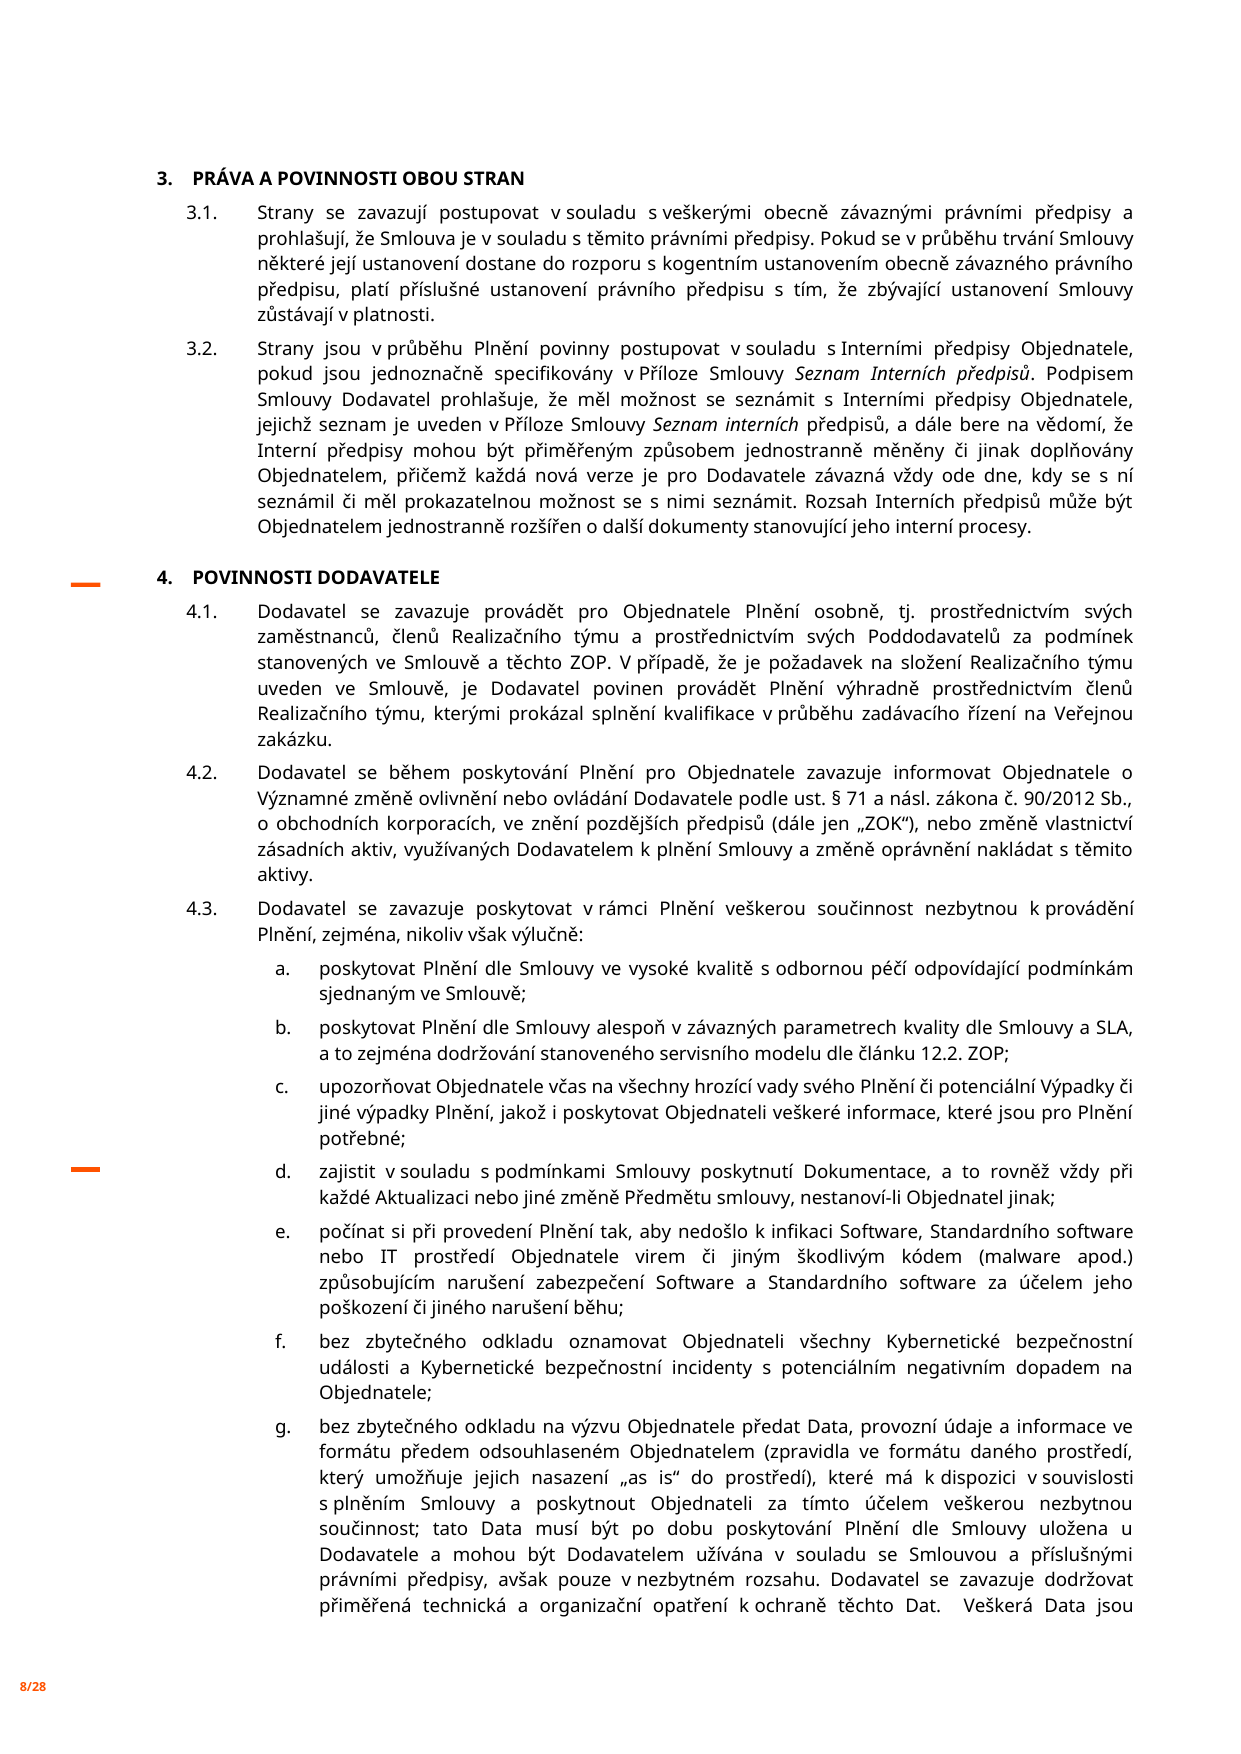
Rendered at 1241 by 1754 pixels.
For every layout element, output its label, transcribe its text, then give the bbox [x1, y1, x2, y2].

list poskytovat Plnění dle Smlouvy alespoň v závazných parametrech kvality dle Smlouvy a SLA, a to zejména dodržování stanoveného servisního modelu dle článku 12.2. ZOP; [275, 1014, 1134, 1065]
text Strany jsou v průběhu Plnění povinny postupovat v souladu s Interními předpisy Objednatele, pokud jsou jednoznačně specifikovány v Příloze Smlouvy Seznam Interních předpisů. Podpisem Smlouvy Dodavatel prohlašuje, že měl možnost se seznámit s Interními předpisy Objednatele, jejichž seznam je uveden v Příloze Smlouvy Seznam interních předpisů, a dále bere na vědomí, že Interní předpisy mohou být přiměřeným způsobem jednostranně měněny či jinak doplňovány Objednatelem, přičemž každá nová verze je pro Dodavatele závazná vždy ode dne, kdy se s ní seznámil či měl prokazatelnou možnost se s nimi seznámit. Rozsah Interních předpisů může být Objednatelem jednostranně rozšířen o další dokumenty stanovující jeho interní procesy. [186, 335, 1134, 539]
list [275, 1413, 1134, 1617]
text Práva a povinnosti obou stran [157, 165, 1134, 191]
list upozorňovat Objednatele včas na všechny hrozící vady svého Plnění či potenciální Výpadky či jiné výpadky Plnění, jakož i poskytovat Objednateli veškeré informace, které jsou pro Plnění potřebné; [275, 1074, 1134, 1150]
list počínat si při provedení Plnění tak, aby nedošlo k infikaci Software, Standardního software nebo IT prostředí Objednatele virem či jiným škodlivým kódem (malware apod.) způsobujícím narušení zabezpečení Software a Standardního software za účelem jeho poškození či jiného narušení běhu; [275, 1218, 1134, 1320]
text Dodavatel se zavazuje poskytovat v rámci Plnění veškerou součinnost nezbytnou k provádění Plnění, zejména, nikoliv však výlučně: [186, 896, 1134, 947]
text Dodavatel se zavazuje provádět pro Objednatele Plnění osobně, tj. prostřednictvím svých zaměstnanců, členů Realizačního týmu a prostřednictvím svých Poddodavatelů za podmínek stanovených ve Smlouvě a těchto ZOP. V případě, že je požadavek na složení Realizačního týmu uveden ve Smlouvě, je Dodavatel povinen provádět Plnění výhradně prostřednictvím členů Realizačního týmu, kterými prokázal splnění kvalifikace v průběhu zadávacího řízení na Veřejnou zakázku. [186, 598, 1134, 751]
list zajistit v souladu s podmínkami Smlouvy poskytnutí Dokumentace, a to rovněž vždy při každé Aktualizaci nebo jiné změně Předmětu smlouvy, nestanoví-li Objednatel jinak; [275, 1159, 1134, 1210]
list bez zbytečného odkladu oznamovat Objednateli všechny Kybernetické bezpečnostní události a Kybernetické bezpečnostní incidenty s potenciálním negativním dopadem na Objednatele; [275, 1328, 1134, 1405]
list poskytovat Plnění dle Smlouvy ve vysoké kvalitě s odbornou péčí odpovídající podmínkám sjednaným ve Smlouvě; [275, 955, 1134, 1006]
text Strany se zavazují postupovat v souladu s veškerými obecně závaznými právními předpisy a prohlašují, že Smlouva je v souladu s těmito právními předpisy. Pokud se v průběhu trvání Smlouvy některé její ustanovení dostane do rozporu s kogentním ustanovením obecně závazného právního předpisu, platí příslušné ustanovení právního předpisu s tím, že zbývající ustanovení Smlouvy zůstávají v platnosti. [186, 199, 1134, 327]
text Povinnosti Dodavatele [157, 564, 1134, 590]
text Dodavatel se během poskytování Plnění pro Objednatele zavazuje informovat Objednatele o Významné změně ovlivnění nebo ovládání Dodavatele podle ust. § 71 a násl. zákona č. 90/2012 Sb., o obchodních korporacích, ve znění pozdějších předpisů (dále jen „ZOK“), nebo změně vlastnictví zásadních aktiv, využívaných Dodavatelem k plnění Smlouvy a změně oprávnění nakládat s těmito aktivy. [186, 760, 1134, 887]
